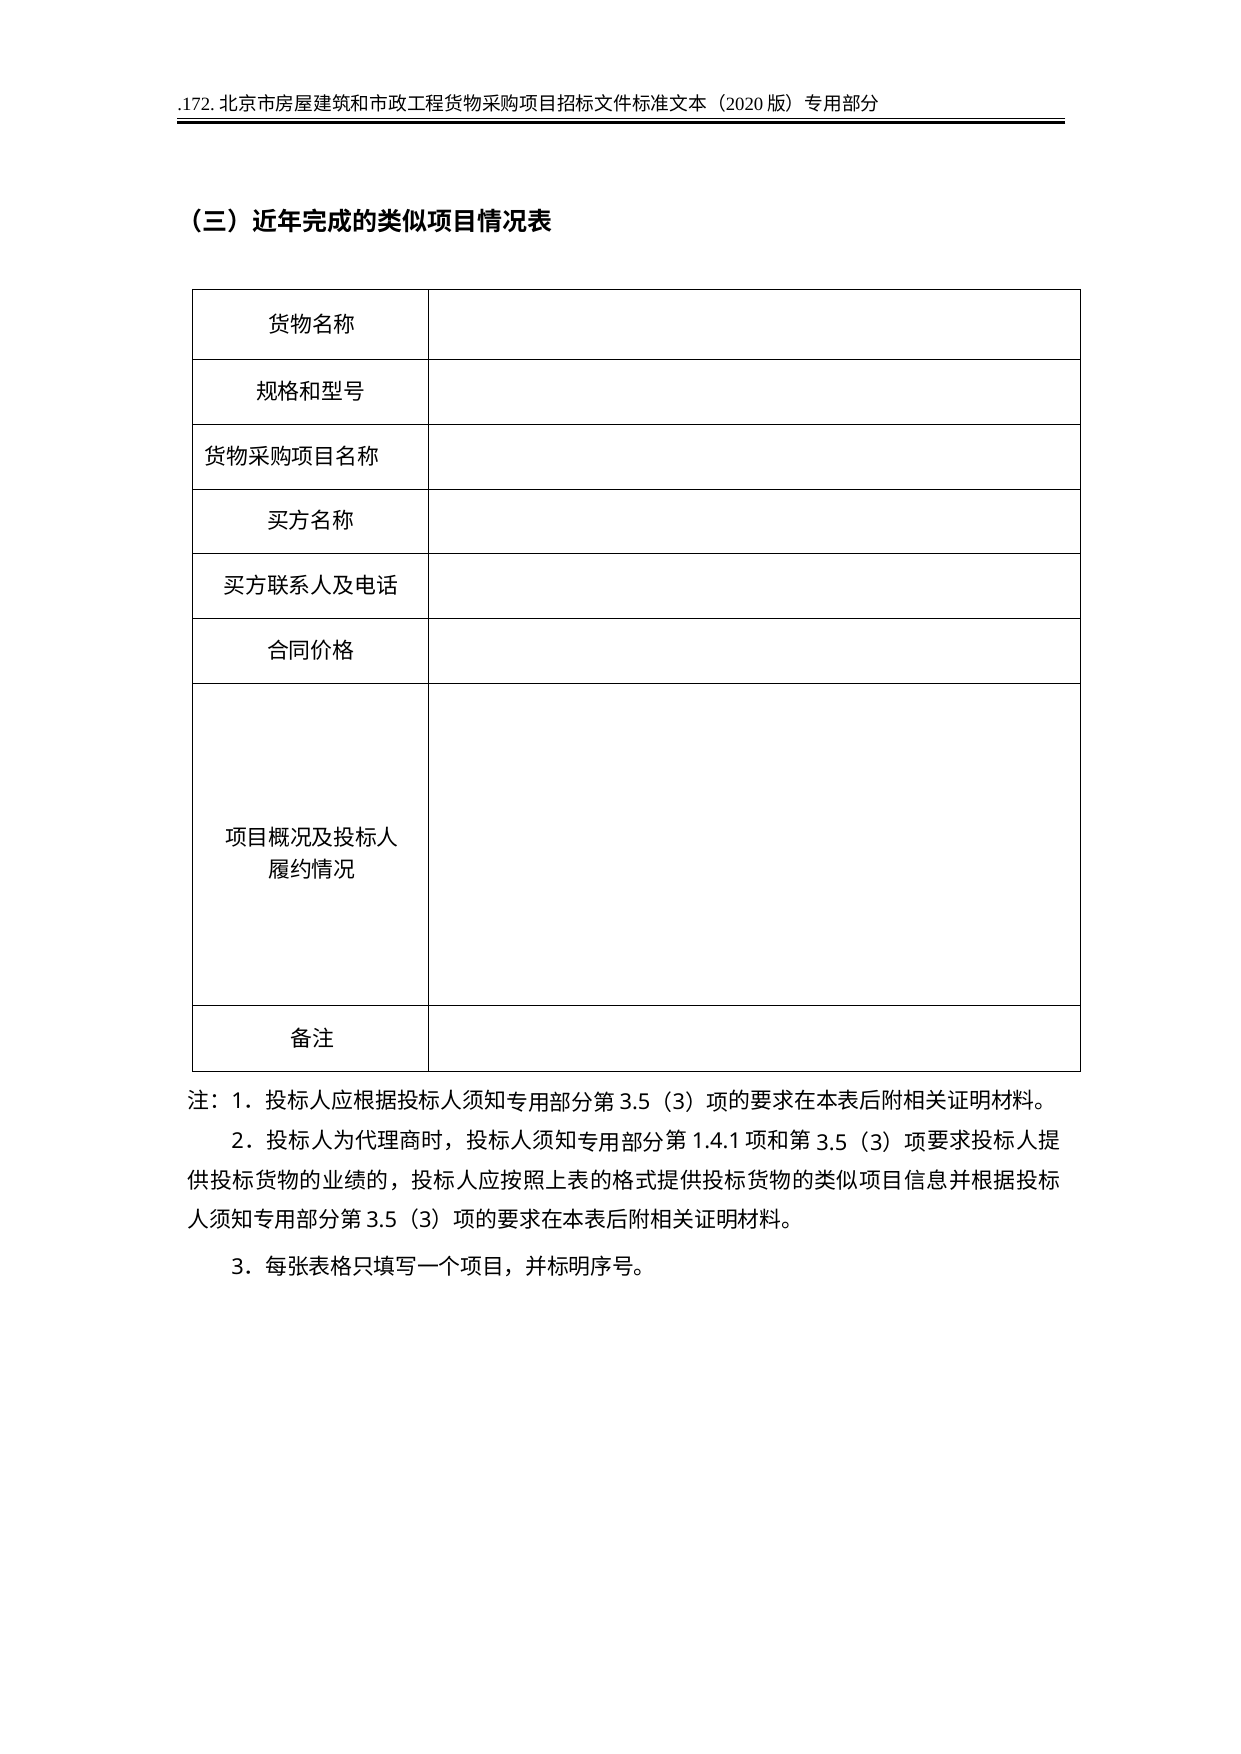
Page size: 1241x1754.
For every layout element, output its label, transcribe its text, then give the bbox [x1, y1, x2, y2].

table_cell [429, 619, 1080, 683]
text 注：1．投标人应根据投标人须知专用部分第3.5（3）项的要求在本表后附相关证明材料。 [187, 1084, 1067, 1114]
text 3．每张表格只填写一个项目，并标明序号。 [187, 1249, 1061, 1281]
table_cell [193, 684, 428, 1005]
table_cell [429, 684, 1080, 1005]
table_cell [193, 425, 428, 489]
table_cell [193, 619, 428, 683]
text 2．投标人为代理商时，投标人须知专用部分第1.4.1项和第3.5（3）项要求投标人提供投标货物的业绩的，投标人应按照上表的格式提供投标货物的类似项目信息并根据投标人须知专用部分第3.5（3）项的要求在本表后附相关证明材料。 [187, 1123, 1061, 1233]
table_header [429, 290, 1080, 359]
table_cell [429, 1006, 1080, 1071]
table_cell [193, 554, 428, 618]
text （三）近年完成的类似项目情况表 [177, 201, 1065, 237]
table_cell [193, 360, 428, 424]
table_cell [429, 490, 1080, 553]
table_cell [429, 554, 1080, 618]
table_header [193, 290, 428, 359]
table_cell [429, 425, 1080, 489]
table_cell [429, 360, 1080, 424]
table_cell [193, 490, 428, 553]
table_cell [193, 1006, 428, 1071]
